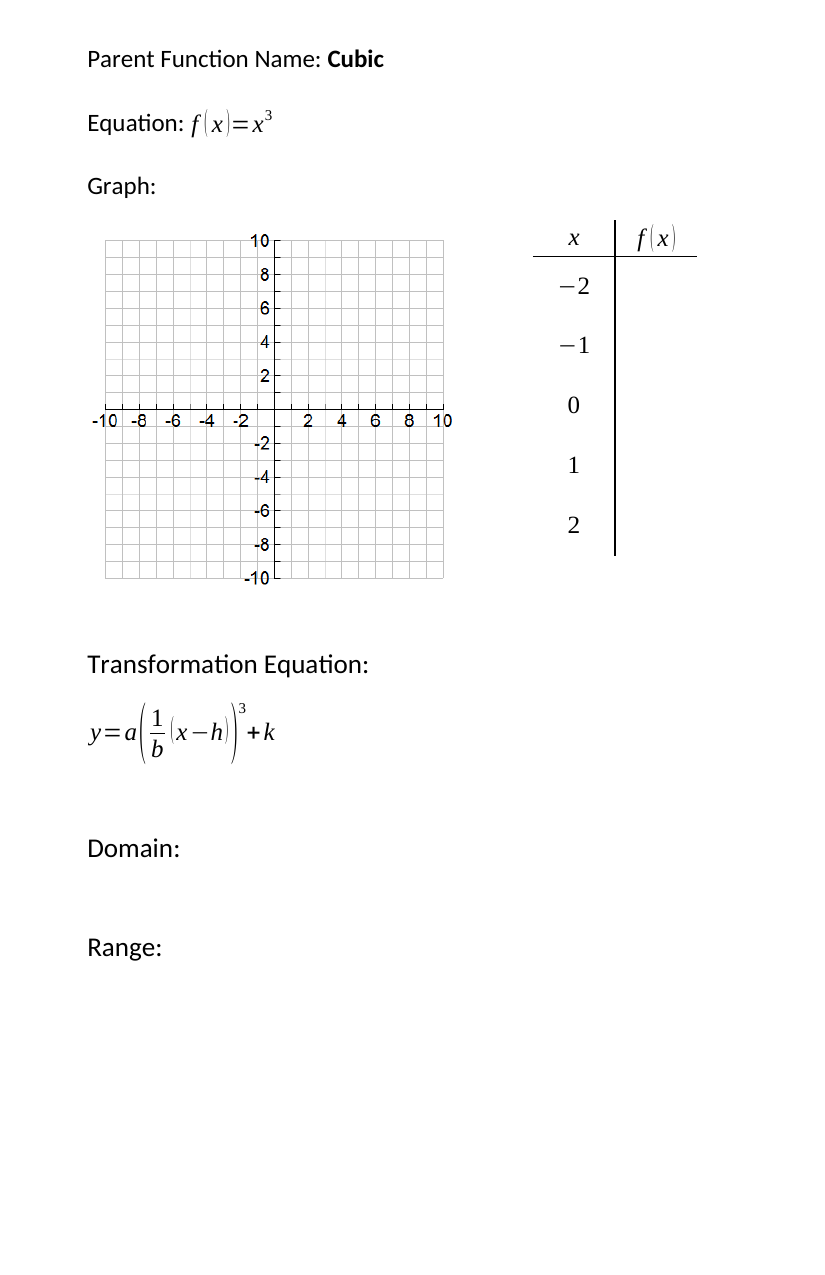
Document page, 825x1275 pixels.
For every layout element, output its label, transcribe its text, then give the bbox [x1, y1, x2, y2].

picture [86, 224, 459, 596]
table_header [481, 220, 749, 647]
text Transformation Equation: [87, 647, 738, 680]
text Range: [87, 930, 738, 963]
text Domain: [87, 831, 738, 864]
text Parent Function Name: Cubic [87, 43, 738, 74]
table_header [76, 220, 481, 647]
text Equation: [87, 106, 738, 139]
text Graph: [87, 171, 738, 201]
